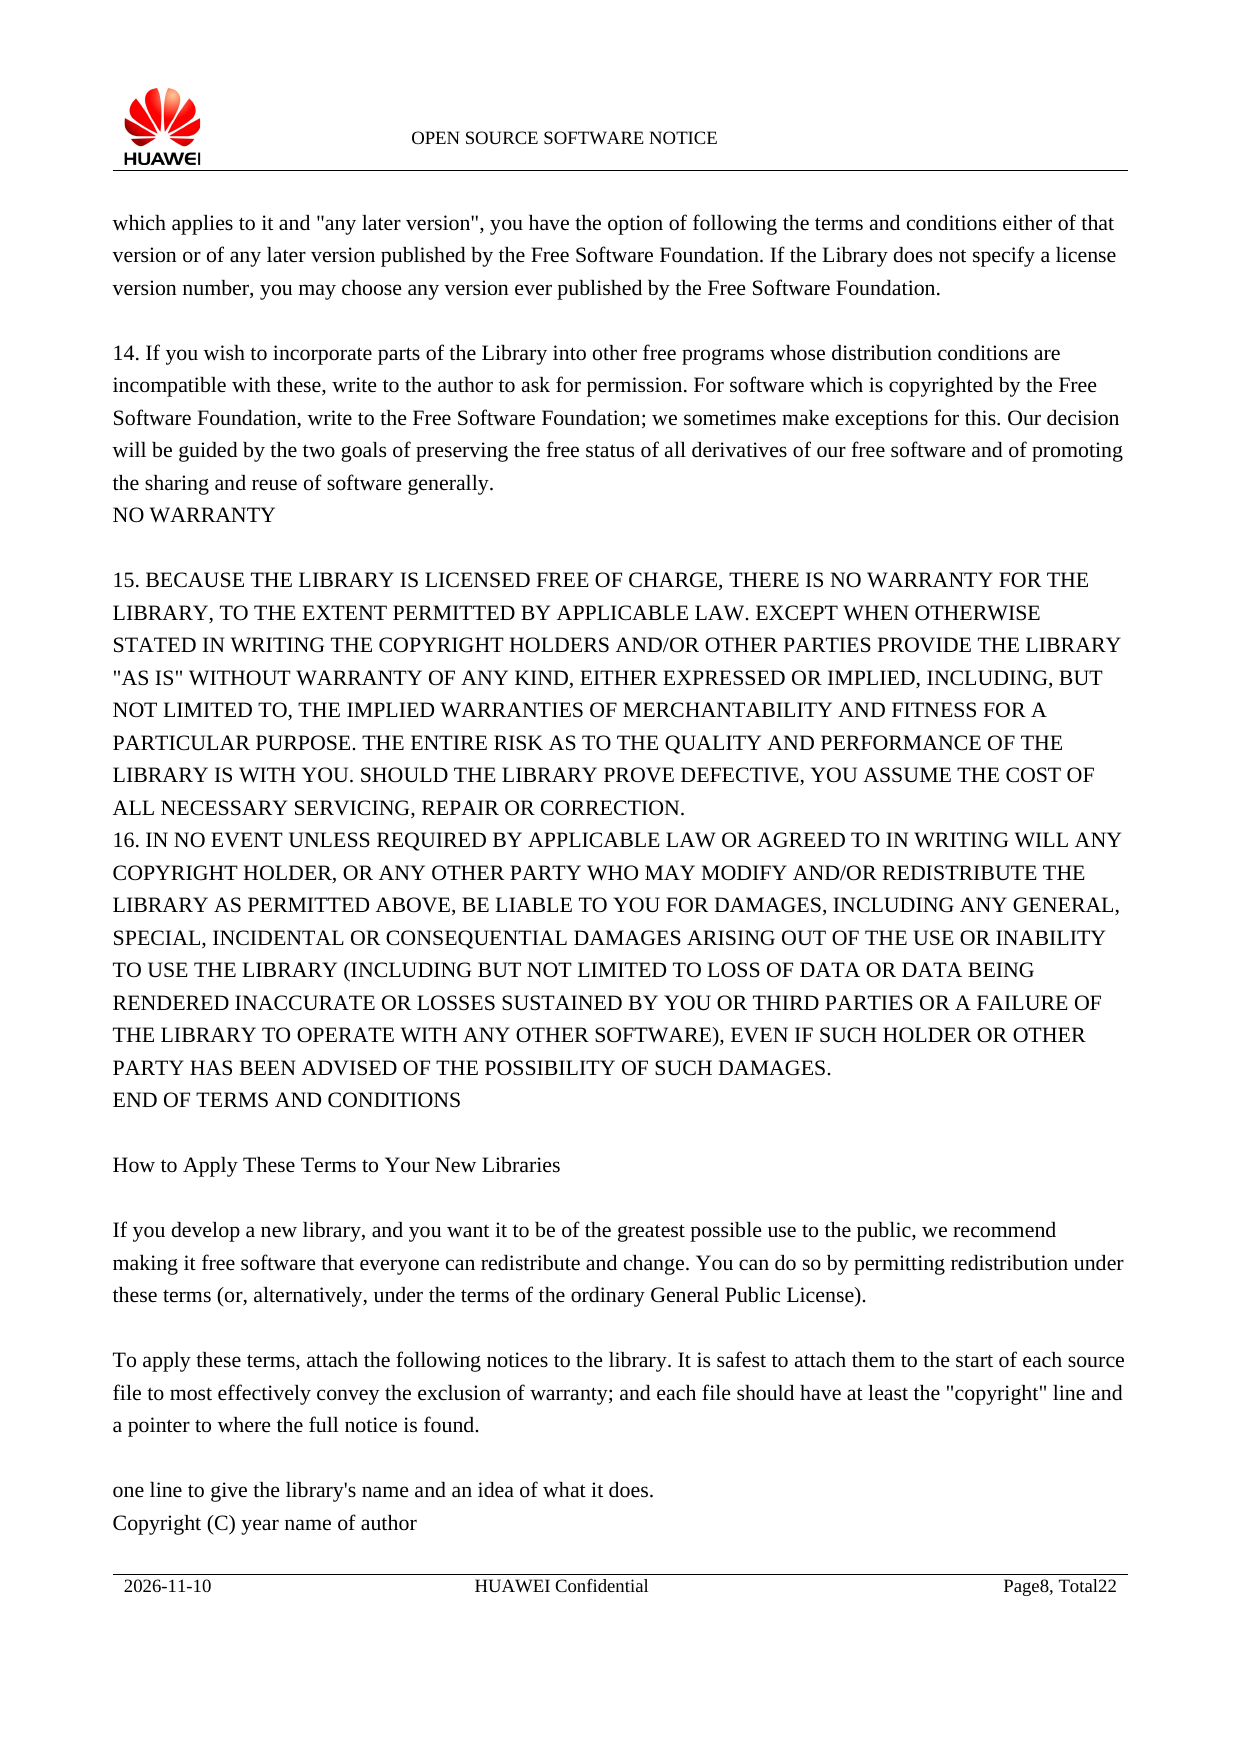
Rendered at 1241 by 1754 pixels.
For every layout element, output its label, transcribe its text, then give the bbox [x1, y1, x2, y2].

picture [124, 88, 201, 165]
